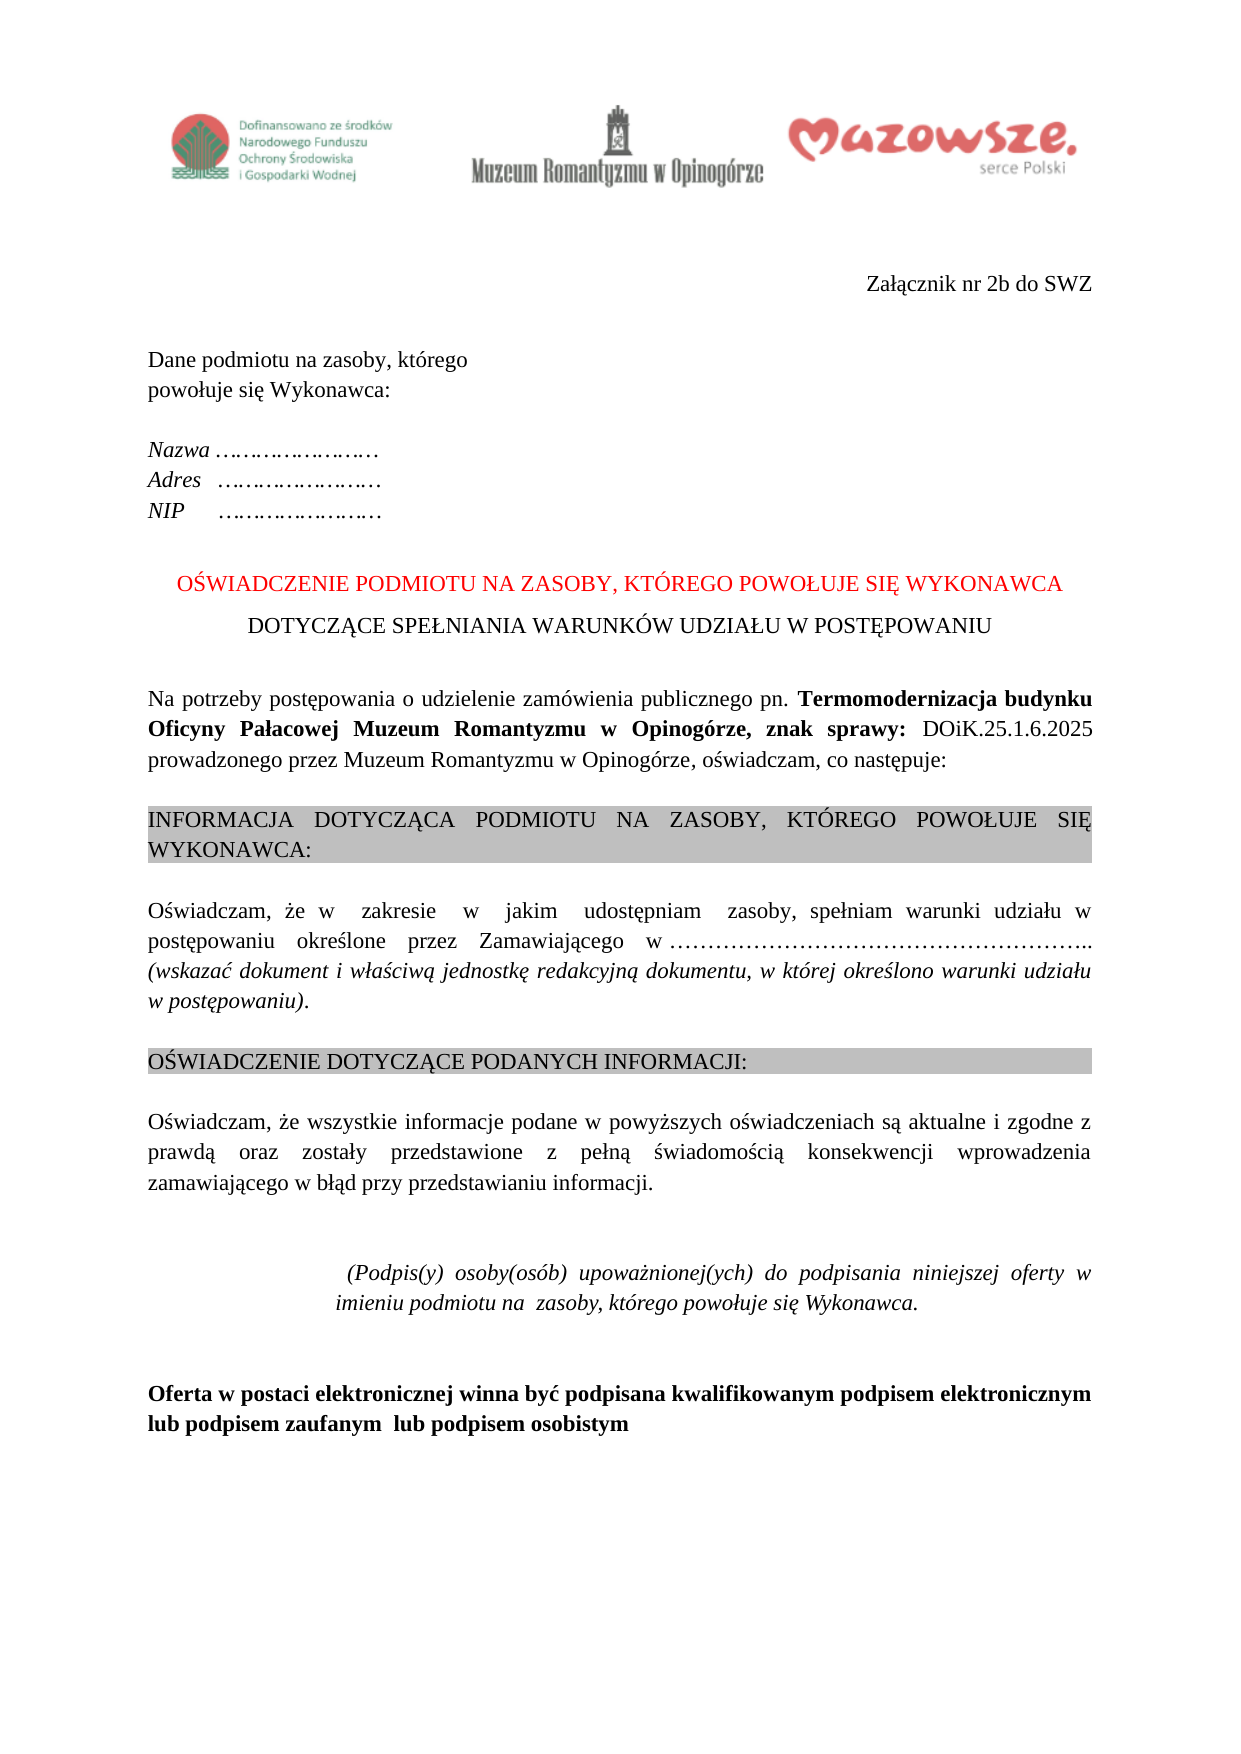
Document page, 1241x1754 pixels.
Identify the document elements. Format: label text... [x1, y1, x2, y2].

text Dane podmiotu na zasoby, którego [148, 346, 1093, 372]
text Nazwa …………………… [148, 436, 1093, 463]
subtitle Załącznik nr 2b do SWZ [148, 270, 1092, 334]
text Oświadczam, że wszystkie informacje podane w powyższych oświadczeniach są aktualne i zgodne z prawdą oraz zostały przedstawione z pełną świadomością konsekwencji wprowadzenia zamawiającego w błąd przy przedstawianiu informacji. [148, 1108, 1092, 1195]
text NIP …………………… [148, 497, 1093, 523]
text Na potrzeby postępowania o udzielenie zamówienia publicznego pn. Termomodernizacja budynku Oficyny Pałacowej Muzeum Romantyzmu w Opinogórze, znak sprawy: DOiK.25.1.6.2025 prowadzonego przez Muzeum Romantyzmu w Opinogórze, oświadczam, co następuje: [148, 685, 1093, 772]
picture [147, 73, 1092, 202]
text Adres …………………… [148, 467, 1093, 493]
text (Podpis(y) osoby(osób) upoważnionej(ych) do podpisania niniejszej oferty w imieniu podmiotu na zasoby, którego powołuje się Wykonawca. [335, 1259, 1092, 1316]
text powołuje się Wykonawca: [148, 376, 1093, 402]
text INFORMACJA DOTYCZĄCA PODMIOTU NA ZASOBY, KTÓREGO POWOŁUJE SIĘ WYKONAWCA: [148, 806, 1092, 863]
text OŚWIADCZENIE DOTYCZĄCE PODANYCH INFORMACJI: [148, 1048, 1092, 1074]
text Oświadczam, że w zakresie w jakim udostępniam zasoby, spełniam warunki udziału w postępowaniu określone przez Zamawiającego w ……………………………………………….. (wskazać dokument i właściwą jednostkę redakcyjną dokumentu, w której określono warunki udziału w postępowaniu). [148, 897, 1092, 1014]
text DOTYCZĄCE SPEŁNIANIA WARUNKÓW UDZIAŁU W POSTĘPOWANIU [148, 612, 1092, 639]
text Oferta w postaci elektronicznej winna być podpisana kwalifikowanym podpisem elektronicznym lub podpisem zaufanym lub podpisem osobistym [148, 1380, 1092, 1437]
text OŚWIADCZENIE PODMIOTU NA ZASOBY, KTÓREGO POWOŁUJE SIĘ WYKONAWCA [148, 570, 1092, 596]
